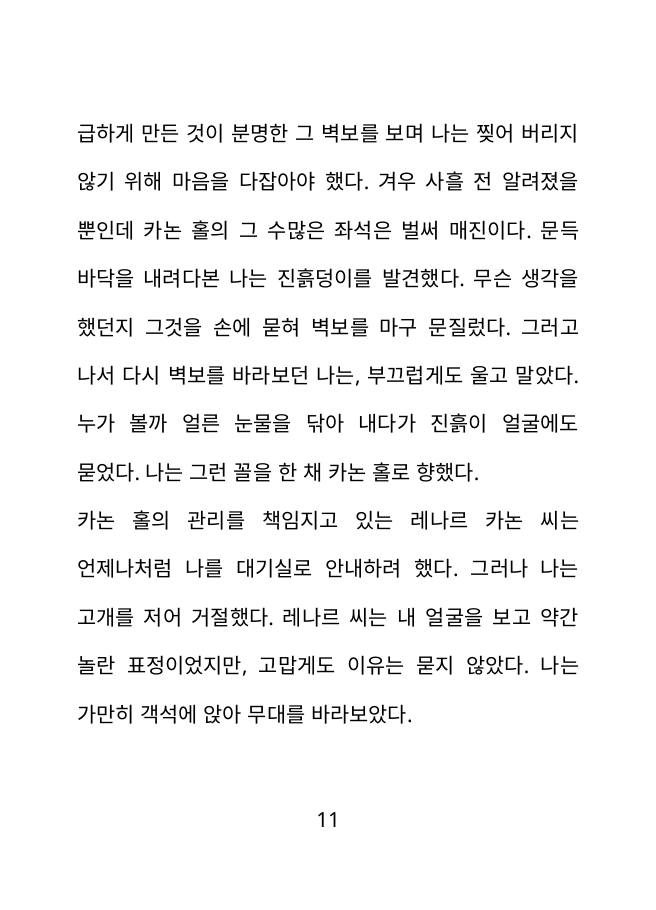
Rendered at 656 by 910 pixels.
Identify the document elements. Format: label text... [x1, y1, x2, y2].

text 급하게 만든 것이 분명한 그 벽보를 보며 나는 찢어 버리지 않기 위해 마음을 다잡아야 했다. 겨우 사흘 전 알려졌을 뿐인데 카논 홀의 그 수많은 좌석은 벌써 매진이다. 문득 바닥을 내려다본 나는 진흙덩이를 발견했다. 무슨 생각을 했던지 그것을 손에 묻혀 벽보를 마구 문질렀다. 그러고 나서 다시 벽보를 바라보던 나는, 부끄럽게도 울고 말았다. 누가 볼까 얼른 눈물을 닦아 내다가 진흙이 얼굴에도 묻었다. 나는 그런 꼴을 한 채 카논 홀로 향했다. [77, 117, 579, 486]
text 카논 홀의 관리를 책임지고 있는 레나르 카논 씨는 언제나처럼 나를 대기실로 안내하려 했다. 그러나 나는 고개를 저어 거절했다. 레나르 씨는 내 얼굴을 보고 약간 놀란 표정이었지만, 고맙게도 이유는 묻지 않았다. 나는 가만히 객석에 앉아 무대를 바라보았다. [77, 504, 579, 728]
